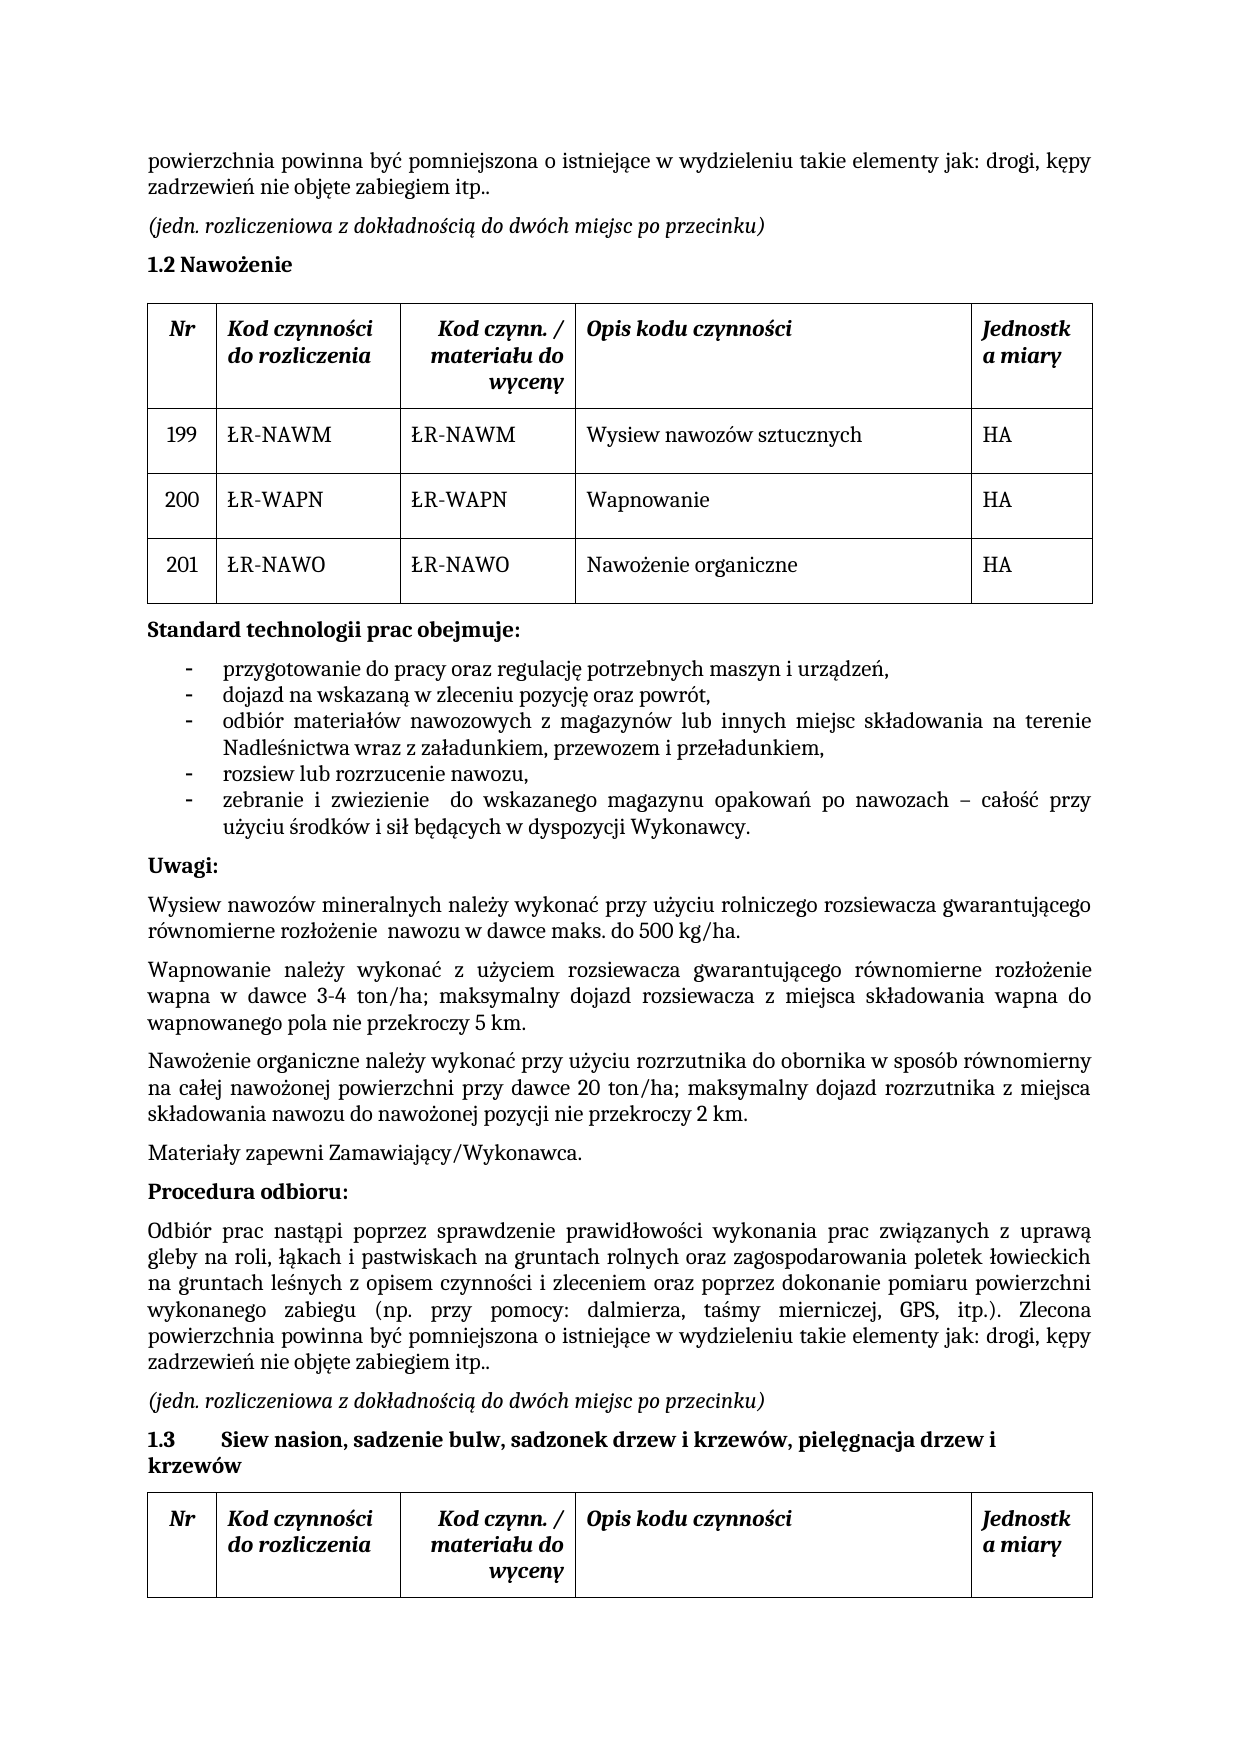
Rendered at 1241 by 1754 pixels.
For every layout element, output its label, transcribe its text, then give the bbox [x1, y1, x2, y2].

text Wysiew nawozów mineralnych należy wykonać przy użyciu rolniczego rozsiewacza gwarantującego równomierne rozłożenie nawozu w dawce maks. do 500 kg/ha. [148, 891, 1093, 944]
list dojazd na wskazaną w zleceniu pozycję oraz powrót, [185, 682, 1093, 708]
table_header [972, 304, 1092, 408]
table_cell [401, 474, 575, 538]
list przygotowanie do pracy oraz regulację potrzebnych maszyn i urządzeń, [185, 656, 1093, 682]
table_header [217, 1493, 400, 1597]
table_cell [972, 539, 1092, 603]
text Wapnowanie należy wykonać z użyciem rozsiewacza gwarantującego równomierne rozłożenie wapna w dawce 3-4 ton/ha; maksymalny dojazd rozsiewacza z miejsca składowania wapna do wapnowanego pola nie przekroczy 5 km. [148, 957, 1093, 1036]
text Procedura odbioru: [148, 1178, 1093, 1205]
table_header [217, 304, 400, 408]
text (jedn. rozliczeniowa z dokładnością do dwóch miejsc po przecinku) [148, 213, 1093, 239]
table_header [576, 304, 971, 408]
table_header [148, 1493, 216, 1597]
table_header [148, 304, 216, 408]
text 1.2 Nawożenie [148, 252, 1093, 278]
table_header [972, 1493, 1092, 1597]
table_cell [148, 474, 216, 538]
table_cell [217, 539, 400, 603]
list Siew nasion, sadzenie bulw, sadzonek drzew i krzewów, pielęgnacja drzew i krzewów [148, 1427, 1093, 1479]
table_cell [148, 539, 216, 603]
text (jedn. rozliczeniowa z dokładnością do dwóch miejsc po przecinku) [148, 1388, 1093, 1414]
list rozsiew lub rozrzucenie nawozu, [185, 761, 1093, 787]
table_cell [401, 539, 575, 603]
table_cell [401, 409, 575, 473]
text Standard technologii prac obejmuje: [148, 617, 1093, 643]
list zebranie i zwiezienie do wskazanego magazynu opakowań po nawozach – całość przy użyciu środków i sił będących w dyspozycji Wykonawcy. [185, 787, 1093, 840]
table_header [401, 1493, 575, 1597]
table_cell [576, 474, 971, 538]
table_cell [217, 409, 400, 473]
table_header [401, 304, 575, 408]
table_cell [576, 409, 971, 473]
text Uwagi: [148, 852, 1093, 879]
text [148, 148, 1093, 200]
text Materiały zapewni Zamawiający/Wykonawca. [148, 1140, 1093, 1166]
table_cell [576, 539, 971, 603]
text Nawożenie organiczne należy wykonać przy użyciu rozrzutnika do obornika w sposób równomierny na całej nawożonej powierzchni przy dawce 20 ton/ha; maksymalny dojazd rozrzutnika z miejsca składowania nawozu do nawożonej pozycji nie przekroczy 2 km. [148, 1048, 1093, 1127]
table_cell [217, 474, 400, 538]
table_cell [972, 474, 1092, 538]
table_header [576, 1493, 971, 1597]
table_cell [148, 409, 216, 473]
list odbiór materiałów nawozowych z magazynów lub innych miejsc składowania na terenie Nadleśnictwa wraz z załadunkiem, przewozem i przeładunkiem, [185, 708, 1093, 761]
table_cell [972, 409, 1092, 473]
